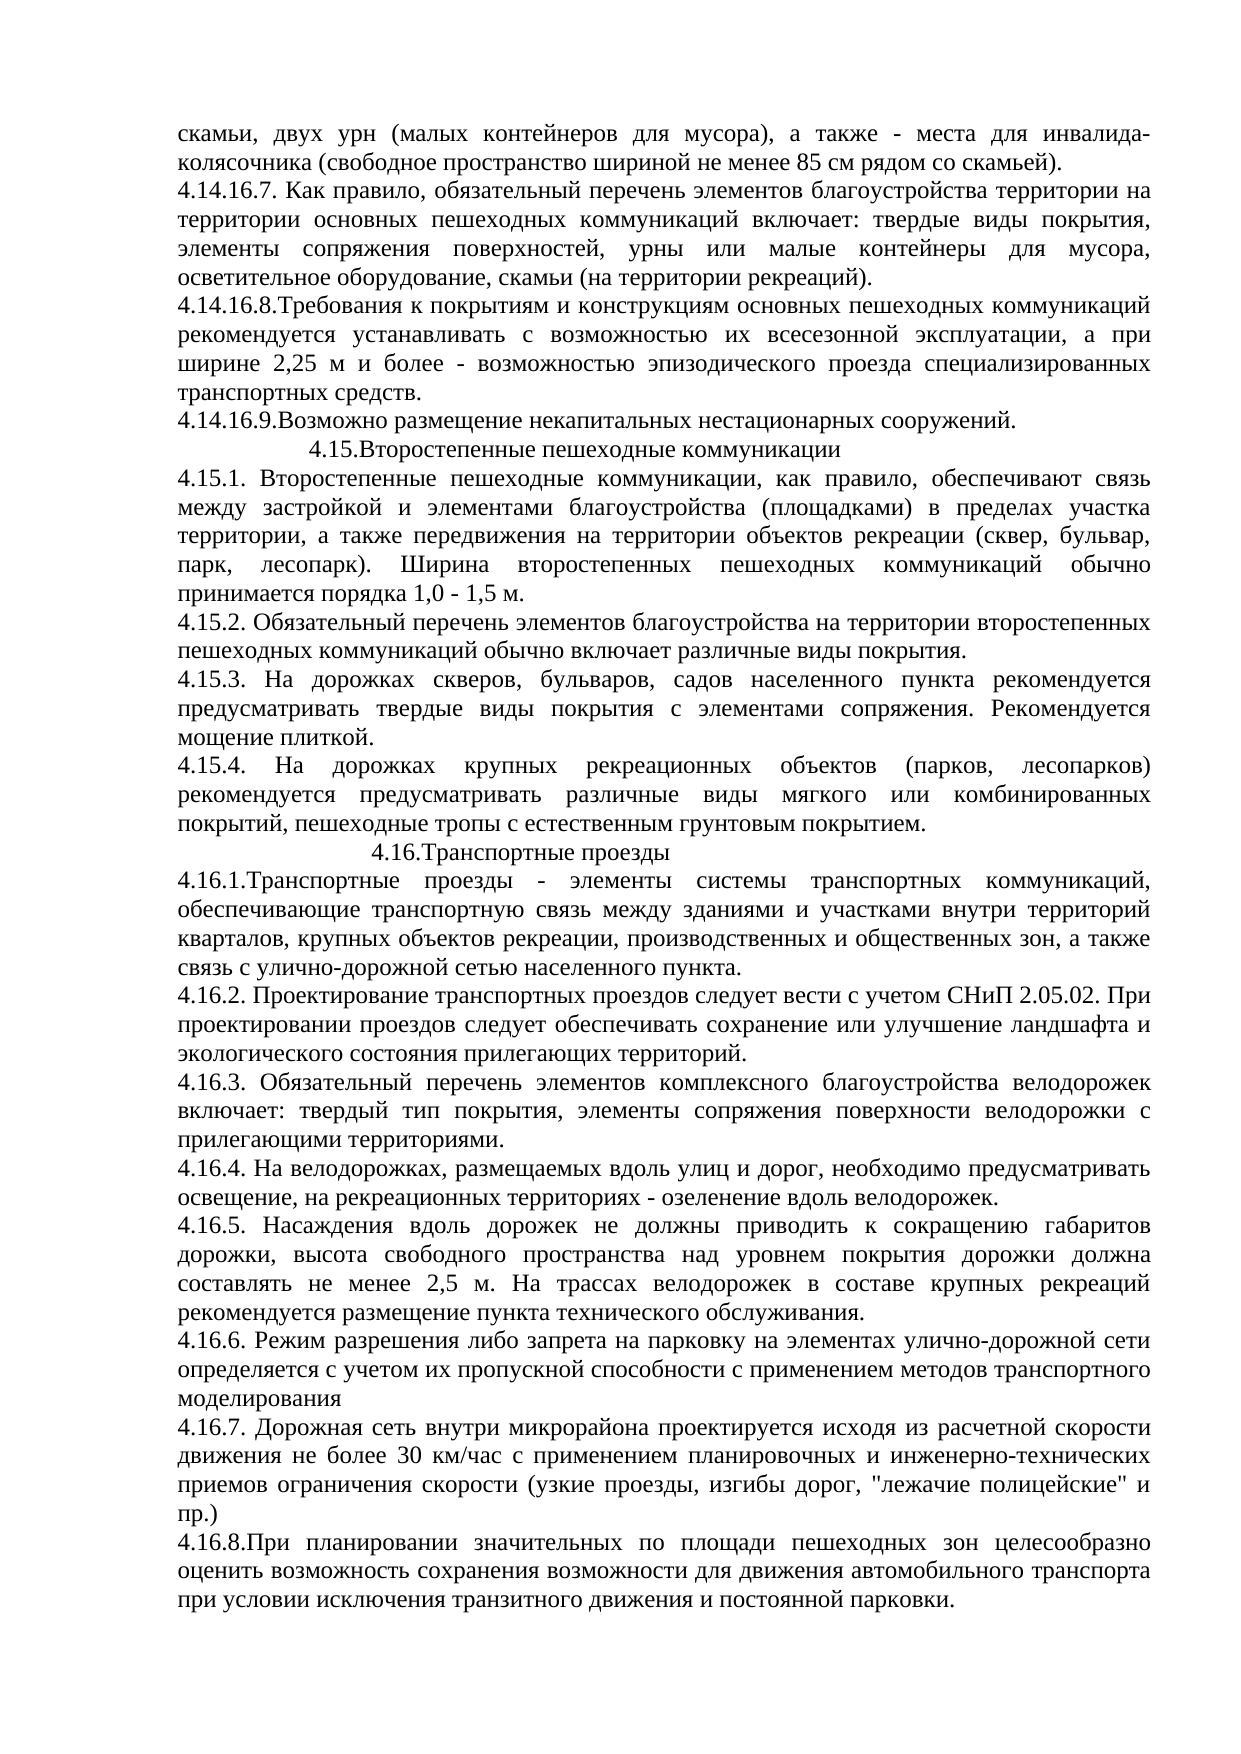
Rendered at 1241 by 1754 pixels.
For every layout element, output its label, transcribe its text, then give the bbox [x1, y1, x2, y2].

text 4.16.7. Дорожная сеть внутри микрорайона проектируется исходя из расчетной скорости движения не более 30 км/час с применением планировочных и инженерно-технических приемов ограничения скорости (узкие проезды, изгибы дорог, "лежачие полицейские" и пр.) [177, 1412, 1152, 1527]
text 4.15.4. На дорожках крупных рекреационных объектов (парков, лесопарков) рекомендуется предусматривать различные виды мягкого или комбинированных покрытий, пешеходные тропы с естественным грунтовым покрытием. [177, 751, 1152, 837]
text 4.15.3. На дорожках скверов, бульваров, садов населенного пункта рекомендуется предусматривать твердые виды покрытия с элементами сопряжения. Рекомендуется мощение плиткой. [177, 664, 1152, 751]
text 4.16.4. На велодорожках, размещаемых вдоль улиц и дорог, необходимо предусматривать освещение, на рекреационных территориях - озеленение вдоль велодорожек. [177, 1153, 1152, 1211]
text 4.14.16.9.Возможно размещение некапитальных нестационарных сооружений. [177, 406, 1152, 434]
text 4.16.3. Обязательный перечень элементов комплексного благоустройства велодорожек включает: твердый тип покрытия, элементы сопряжения поверхности велодорожки с прилегающими территориями. [177, 1067, 1152, 1153]
text 4.16.2. Проектирование транспортных проездов следует вести с учетом СНиП 2.05.02. При проектировании проездов следует обеспечивать сохранение или улучшение ландшафта и экологического состояния прилегающих территорий. [177, 981, 1152, 1067]
text 4.16.5. Насаждения вдоль дорожек не должны приводить к сокращению габаритов дорожки, высота свободного пространства над уровнем покрытия дорожки должна составлять не менее 2,5 м. На трассах велодорожек в составе крупных рекреаций рекомендуется размещение пункта технического обслуживания. [177, 1211, 1152, 1326]
text 4.14.16.8.Требования к покрытиям и конструкциям основных пешеходных коммуникаций рекомендуется устанавливать с возможностью их всесезонной эксплуатации, а при ширине 2,25 м и более - возможностью эпизодического проезда специализированных транспортных средств. [177, 291, 1152, 406]
text 4.15.Второстепенные пешеходные коммуникации [177, 434, 1152, 463]
text 4.16.6. Режим разрешения либо запрета на парковку на элементах улично-дорожной сети определяется с учетом их пропускной способности с применением методов транспортного моделирования [177, 1326, 1152, 1412]
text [177, 118, 1152, 176]
text 4.16.8.При планировании значительных по площади пешеходных зон целесообразно оценить возможность сохранения возможности для движения автомобильного транспорта при условии исключения транзитного движения и постоянной парковки. [177, 1527, 1152, 1613]
text 4.16.Транспортные проезды [177, 837, 1152, 866]
text 4.14.16.7. Как правило, обязательный перечень элементов благоустройства территории на территории основных пешеходных коммуникаций включает: твердые виды покрытия, элементы сопряжения поверхностей, урны или малые контейнеры для мусора, осветительное оборудование, скамьи (на территории рекреаций). [177, 176, 1152, 291]
text 4.15.2. Обязательный перечень элементов благоустройства на территории второстепенных пешеходных коммуникаций обычно включает различные виды покрытия. [177, 607, 1152, 664]
text 4.16.1.Транспортные проезды - элементы системы транспортных коммуникаций, обеспечивающие транспортную связь между зданиями и участками внутри территорий кварталов, крупных объектов рекреации, производственных и общественных зон, а также связь с улично-дорожной сетью населенного пункта. [177, 866, 1152, 981]
text 4.15.1. Второстепенные пешеходные коммуникации, как правило, обеспечивают связь между застройкой и элементами благоустройства (площадками) в пределах участка территории, а также передвижения на территории объектов рекреации (сквер, бульвар, парк, лесопарк). Ширина второстепенных пешеходных коммуникаций обычно принимается порядка 1,0 - 1,5 м. [177, 463, 1152, 607]
